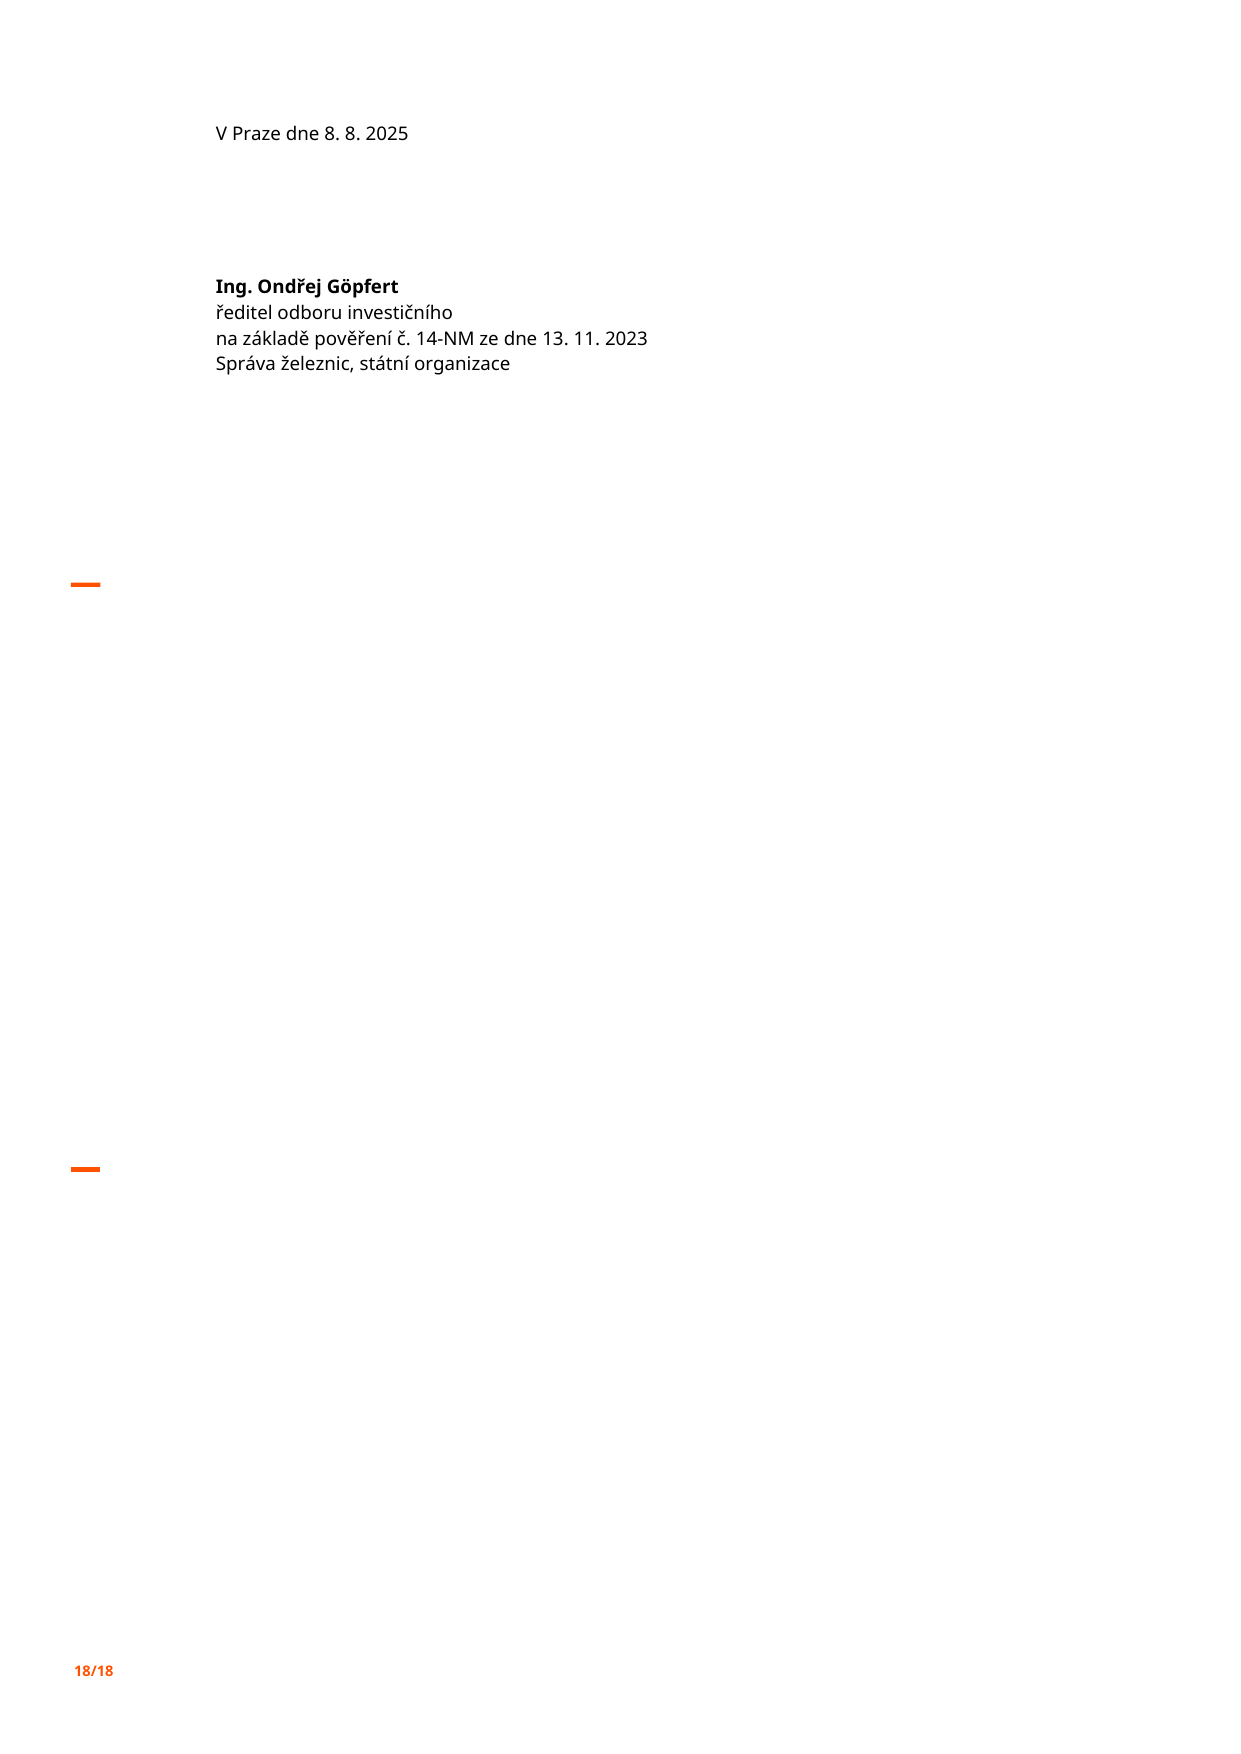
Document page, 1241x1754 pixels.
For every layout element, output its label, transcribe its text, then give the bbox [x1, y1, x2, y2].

text Ing. Ondřej Göpfert [216, 274, 1122, 299]
text na základě pověření č. 14-NM ze dne 13. 11. 2023 [216, 325, 1122, 350]
text Správa železnic, státní organizace [216, 350, 1122, 376]
text V Praze dne 8. 8. 2025 [216, 121, 1122, 146]
text ředitel odboru investičního [216, 299, 1122, 325]
